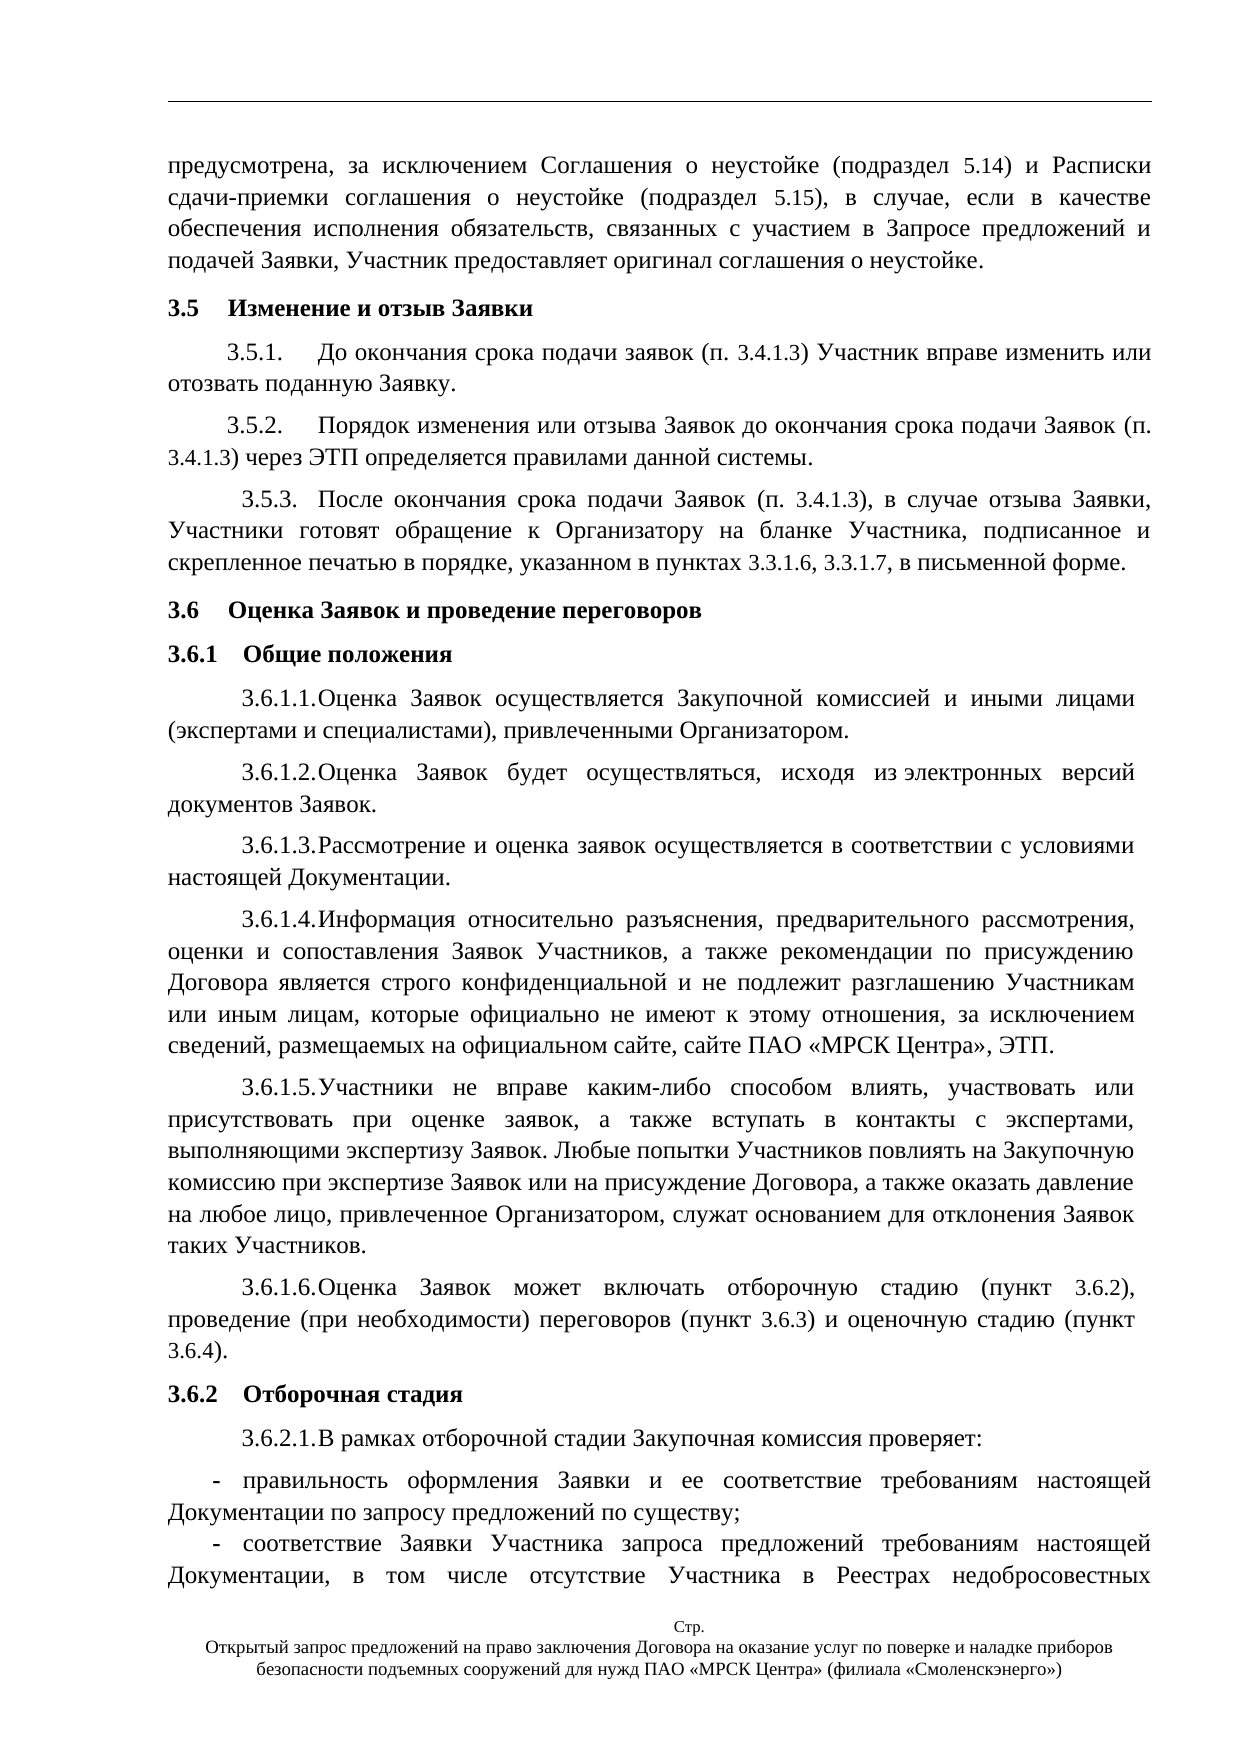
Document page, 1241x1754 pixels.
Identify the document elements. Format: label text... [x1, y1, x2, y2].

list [168, 1528, 1152, 1589]
subtitle Оценка Заявок и проведение переговоров [168, 595, 1152, 624]
list В рамках отборочной стадии Закупочная комиссия проверяет: [168, 1423, 1135, 1452]
subtitle Общие положения [168, 639, 1152, 668]
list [168, 150, 1152, 273]
subtitle Изменение и отзыв Заявки [168, 293, 1152, 322]
list Участники не вправе каким-либо способом влиять, участвовать или присутствовать при оценке заявок, а также вступать в контакты с экспертами, выполняющими экспертизу Заявок. Любые попытки Участников повлиять на Закупочную комиссию при экспертизе Заявок или на присуждение Договора, а также оказать давление на любое лицо, привлеченное Организатором, служат основанием для отклонения Заявок таких Участников. [168, 1072, 1135, 1259]
list Порядок изменения или отзыва Заявок до окончания срока подачи Заявок (п. 3.4.1.3) через ЭТП определяется правилами данной системы. [168, 411, 1152, 471]
list правильность оформления Заявки и ее соответствие требованиям настоящей Документации по запросу предложений по существу; [168, 1465, 1152, 1526]
list Оценка Заявок может включать отборочную стадию (пункт 3.6.2), проведение (при необходимости) переговоров (пункт 3.6.3) и оценочную стадию (пункт 3.6.4). [168, 1272, 1135, 1364]
subtitle Отборочная стадия [168, 1379, 1152, 1408]
list Оценка Заявок осуществляется Закупочной комиссией и иными лицами (экспертами и специалистами), привлеченными Организатором. [168, 683, 1135, 744]
list До окончания срока подачи заявок (п. 3.4.1.3) Участник вправе изменить или отозвать поданную Заявку. [168, 337, 1152, 397]
list Информация относительно разъяснения, предварительного рассмотрения, оценки и сопоставления Заявок Участников, а также рекомендации по присуждению Договора является строго конфиденциальной и не подлежит разглашению Участникам или иным лицам, которые официально не имеют к этому отношения, за исключением сведений, размещаемых на официальном сайте, сайте ПАО «МРСК Центра», ЭТП. [168, 904, 1135, 1059]
list Оценка Заявок будет осуществляться, исходя из электронных версий документов Заявок. [168, 757, 1135, 817]
list После окончания срока подачи Заявок (п. 3.4.1.3), в случае отзыва Заявки, Участники готовят обращение к Организатору на бланке Участника, подписанное и скрепленное печатью в порядке, указанном в пунктах 3.3.1.6, 3.3.1.7, в письменной форме. [168, 484, 1152, 576]
list Рассмотрение и оценка заявок осуществляется в соответствии с условиями настоящей Документации. [168, 831, 1135, 891]
